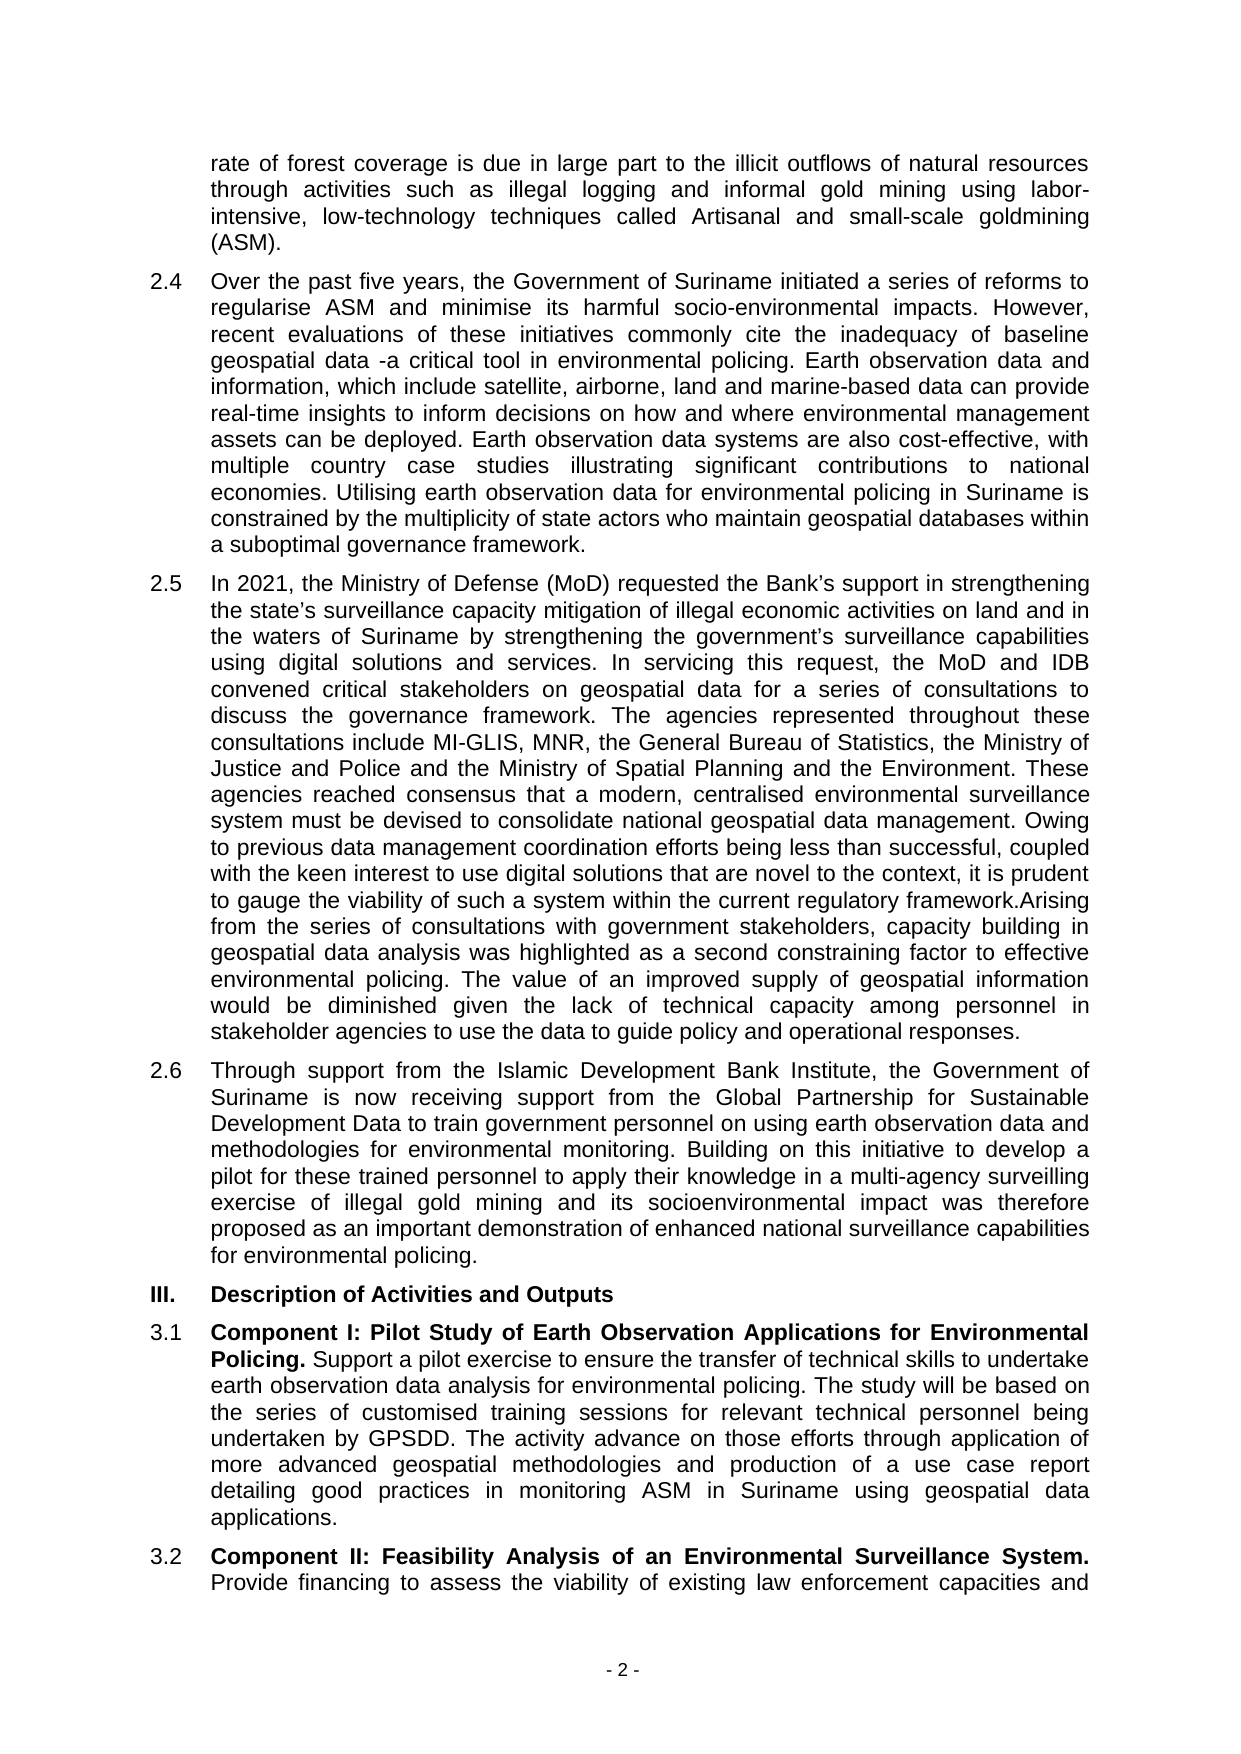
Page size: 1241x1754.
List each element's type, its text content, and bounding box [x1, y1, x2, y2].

text III. Description of Activities and Outputs [150, 1281, 1090, 1307]
text 2.4 Over the past five years, the Government of Suriname initiated a series of reforms to regularise ASM and minimise its harmful socio-environmental impacts. However, recent evaluations of these initiatives commonly cite the inadequacy of baseline geospatial data -a critical tool in environmental policing. Earth observation data and information, which include satellite, airborne, land and marine-based data can provide real-time insights to inform decisions on how and where environmental management assets can be deployed. Earth observation data systems are also cost-effective, with multiple country case studies illustrating significant contributions to national economies. Utilising earth observation data for environmental policing in Suriname is constrained by the multiplicity of state actors who maintain geospatial databases within a suboptimal governance framework. [150, 268, 1090, 558]
text 2.6 Through support from the Islamic Development Bank Institute, the Government of Suriname is now receiving support from the Global Partnership for Sustainable Development Data to train government personnel on using earth observation data and methodologies for environmental monitoring. Building on this initiative to develop a pilot for these trained personnel to apply their knowledge in a multi-agency surveilling exercise of illegal gold mining and its socioenvironmental impact was therefore proposed as an important demonstration of enhanced national surveillance capabilities for environmental policing. [150, 1057, 1090, 1268]
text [150, 150, 1090, 255]
text 3.1 Component I: Pilot Study of Earth Observation Applications for Environmental Policing. Support a pilot exercise to ensure the transfer of technical skills to undertake earth observation data analysis for environmental policing. The study will be based on the series of customised training sessions for relevant technical personnel being undertaken by GPSDD. The activity advance on those efforts through application of more advanced geospatial methodologies and production of a use case report detailing good practices in monitoring ASM in Suriname using geospatial data applications. [150, 1319, 1090, 1530]
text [150, 1543, 1090, 1595]
text 2.5 In 2021, the Ministry of Defense (MoD) requested the Bank’s support in strengthening the state’s surveillance capacity mitigation of illegal economic activities on land and in the waters of Suriname by strengthening the government’s surveillance capabilities using digital solutions and services. In servicing this request, the MoD and IDB convened critical stakeholders on geospatial data for a series of consultations to discuss the governance framework. The agencies represented throughout these consultations include MI-GLIS, MNR, the General Bureau of Statistics, the Ministry of Justice and Police and the Ministry of Spatial Planning and the Environment. These agencies reached consensus that a modern, centralised environmental surveillance system must be devised to consolidate national geospatial data management. Owing to previous data management coordination efforts being less than successful, coupled with the keen interest to use digital solutions that are novel to the context, it is prudent to gauge the viability of such a system within the current regulatory framework.Arising from the series of consultations with government stakeholders, capacity building in geospatial data analysis was highlighted as a second constraining factor to effective environmental policing. The value of an improved supply of geospatial information would be diminished given the lack of technical capacity among personnel in stakeholder agencies to use the data to guide policy and operational responses. [150, 570, 1090, 1045]
